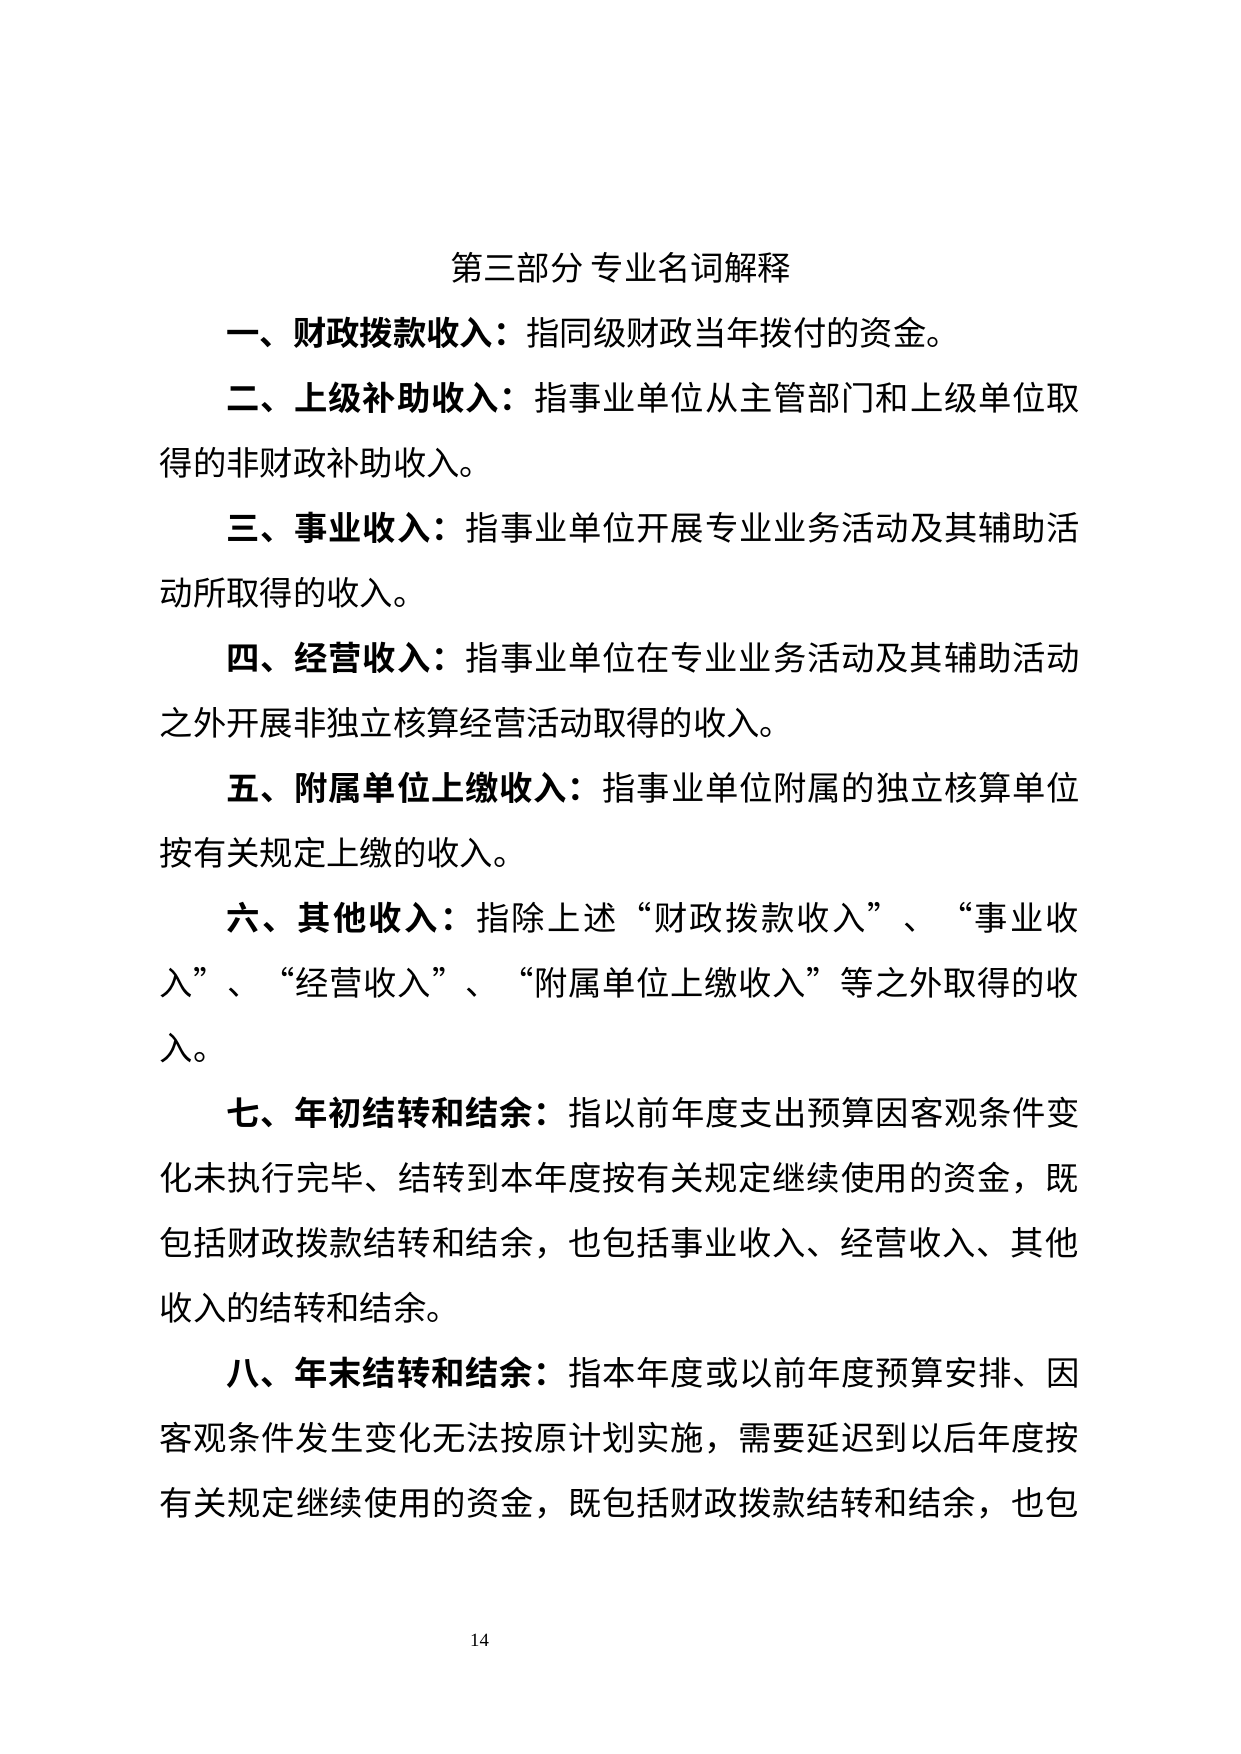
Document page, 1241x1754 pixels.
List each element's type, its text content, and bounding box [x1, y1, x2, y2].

text 六、其他收入：指除上述“财政拨款收入”、“事业收入”、“经营收入”、“附属单位上缴收入”等之外取得的收入。 [159, 883, 1081, 1078]
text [159, 1338, 1081, 1533]
text 四、经营收入：指事业单位在专业业务活动及其辅助活动之外开展非独立核算经营活动取得的收入。 [159, 623, 1081, 753]
text 三、事业收入：指事业单位开展专业业务活动及其辅助活动所取得的收入。 [159, 493, 1081, 623]
text 五、附属单位上缴收入：指事业单位附属的独立核算单位按有关规定上缴的收入。 [159, 753, 1081, 883]
text 七、年初结转和结余：指以前年度支出预算因客观条件变化未执行完毕、结转到本年度按有关规定继续使用的资金，既包括财政拨款结转和结余，也包括事业收入、经营收入、其他收入的结转和结余。 [159, 1078, 1081, 1338]
text 一、财政拨款收入：指同级财政当年拨付的资金。 [159, 298, 1081, 363]
text 二、上级补助收入：指事业单位从主管部门和上级单位取得的非财政补助收入。 [159, 363, 1081, 493]
text 第三部分 专业名词解释 [159, 233, 1081, 298]
